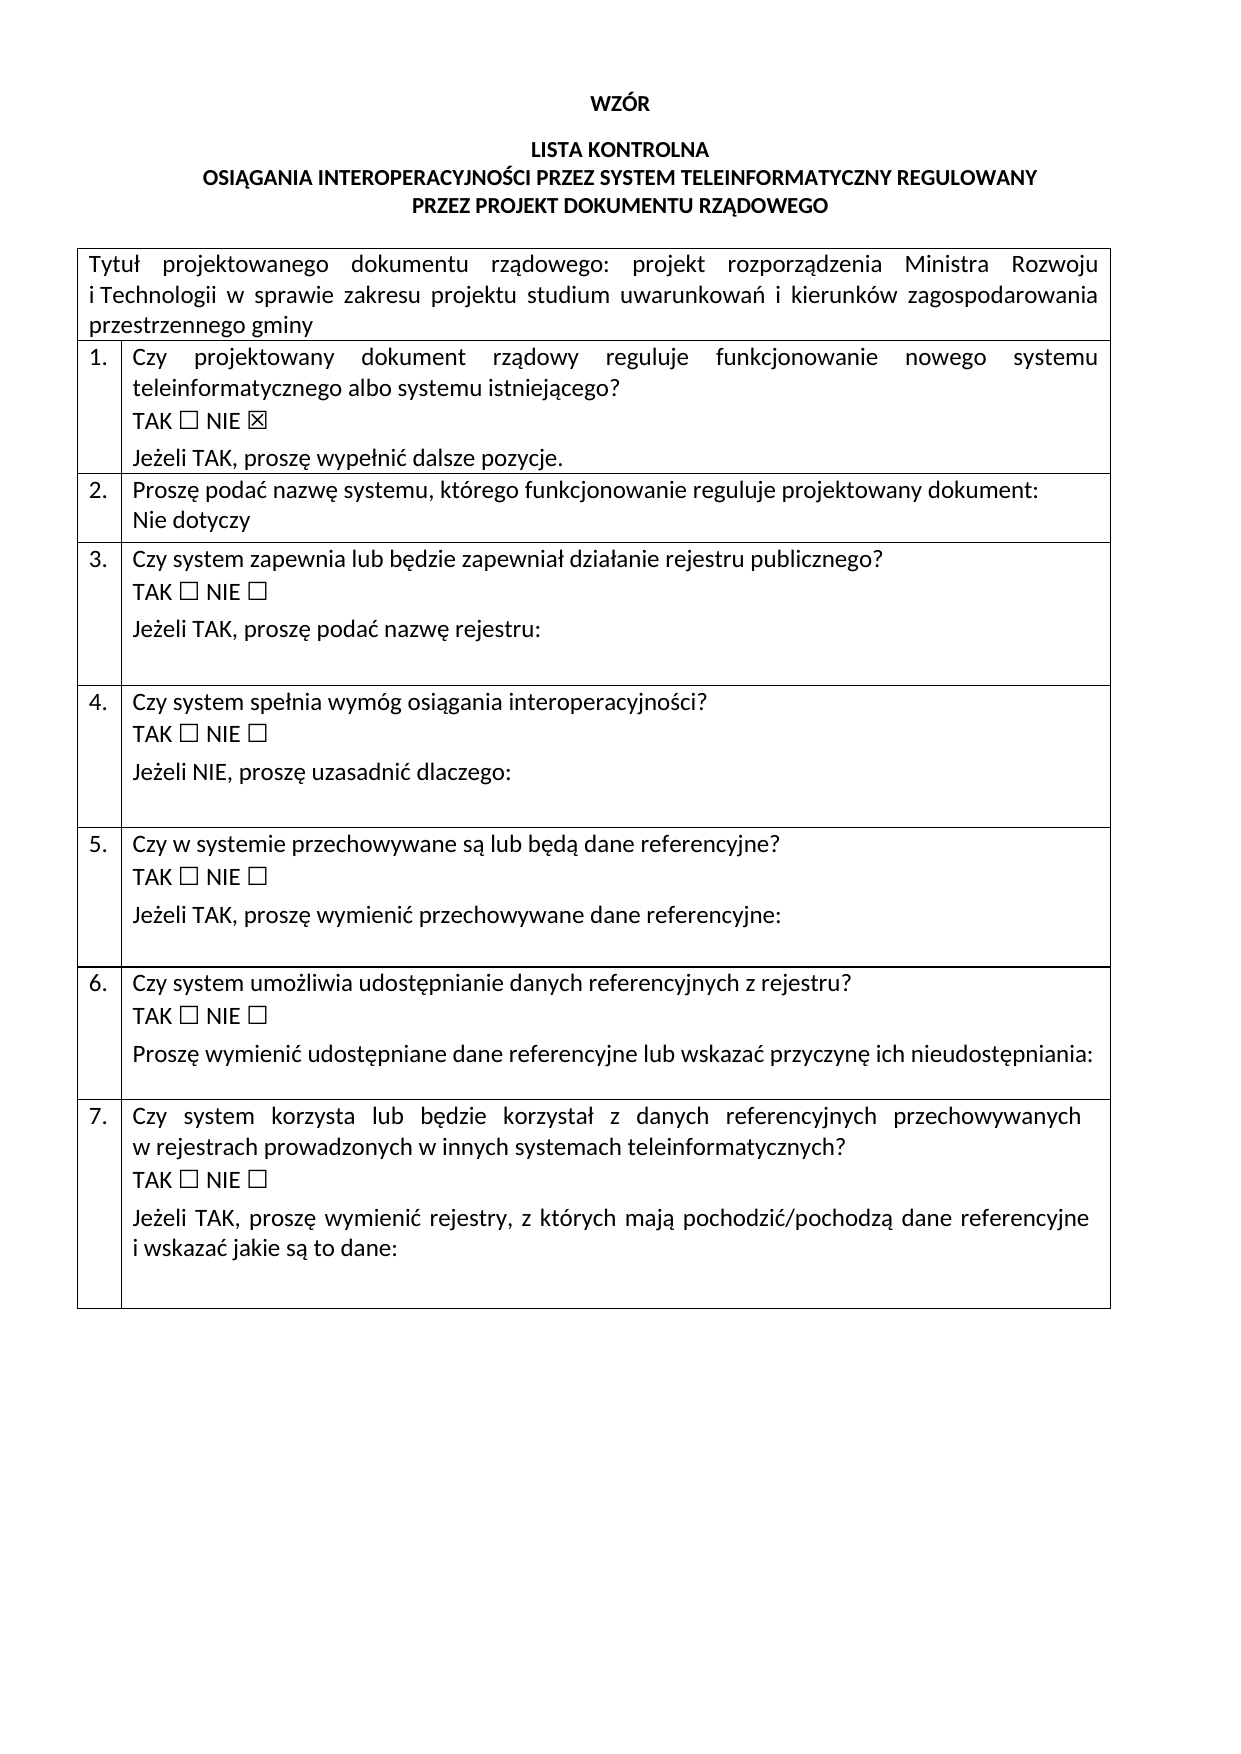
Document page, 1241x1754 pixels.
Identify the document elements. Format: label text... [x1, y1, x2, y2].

text WZÓR [89, 89, 1152, 117]
table_cell [78, 474, 121, 542]
table_cell [78, 686, 121, 827]
table_cell [78, 1100, 121, 1308]
table_cell [78, 968, 121, 1099]
table_cell [78, 543, 121, 684]
table_cell Czy w systemie przechowywane są lub będą dane referencyjne? TAK NIE Jeżeli TAK, proszę wymienić przechowywane dane referencyjne: [122, 828, 1110, 966]
text PRZEZ PROJEKT DOKUMENTU RZĄDOWEGO [89, 192, 1152, 219]
table_cell Czy system korzysta lub będzie korzystał z danych referencyjnych przechowywanych w rejestrach prowadzonych w innych systemach teleinformatycznych? TAK NIE Jeżeli TAK, proszę wymienić rejestry, z których mają pochodzić/pochodzą dane referencyjne i wskazać jakie są to dane: [122, 1100, 1110, 1308]
table_cell Proszę podać nazwę systemu, którego funkcjonowanie reguluje projektowany dokument: Nie dotyczy [122, 474, 1110, 542]
table_cell [78, 828, 121, 966]
table_cell [78, 341, 121, 473]
table_cell Czy system zapewnia lub będzie zapewniał działanie rejestru publicznego? TAK NIE Jeżeli TAK, proszę podać nazwę rejestru: [122, 543, 1110, 684]
text LISTA KONTROLNA OSIĄGANIA INTEROPERACYJNOŚCI PRZEZ SYSTEM TELEINFORMATYCZNY REGULOWANY [89, 136, 1152, 192]
table_cell Czy system umożliwia udostępnianie danych referencyjnych z rejestru? TAK NIE Proszę wymienić udostępniane dane referencyjne lub wskazać przyczynę ich nieudostępniania: [122, 968, 1110, 1099]
table_cell Czy system spełnia wymóg osiągania interoperacyjności? TAK NIE Jeżeli NIE, proszę uzasadnić dlaczego: [122, 686, 1110, 827]
table_cell Czy projektowany dokument rządowy reguluje funkcjonowanie nowego systemu teleinformatycznego albo systemu istniejącego? TAK NIE Jeżeli TAK, proszę wypełnić dalsze pozycje. [122, 341, 1110, 473]
table_header Tytuł projektowanego dokumentu rządowego: projekt rozporządzenia Ministra Rozwoju i Technologii w sprawie zakresu projektu studium uwarunkowań i kierunków zagospodarowania przestrzennego gminy [78, 249, 1110, 340]
